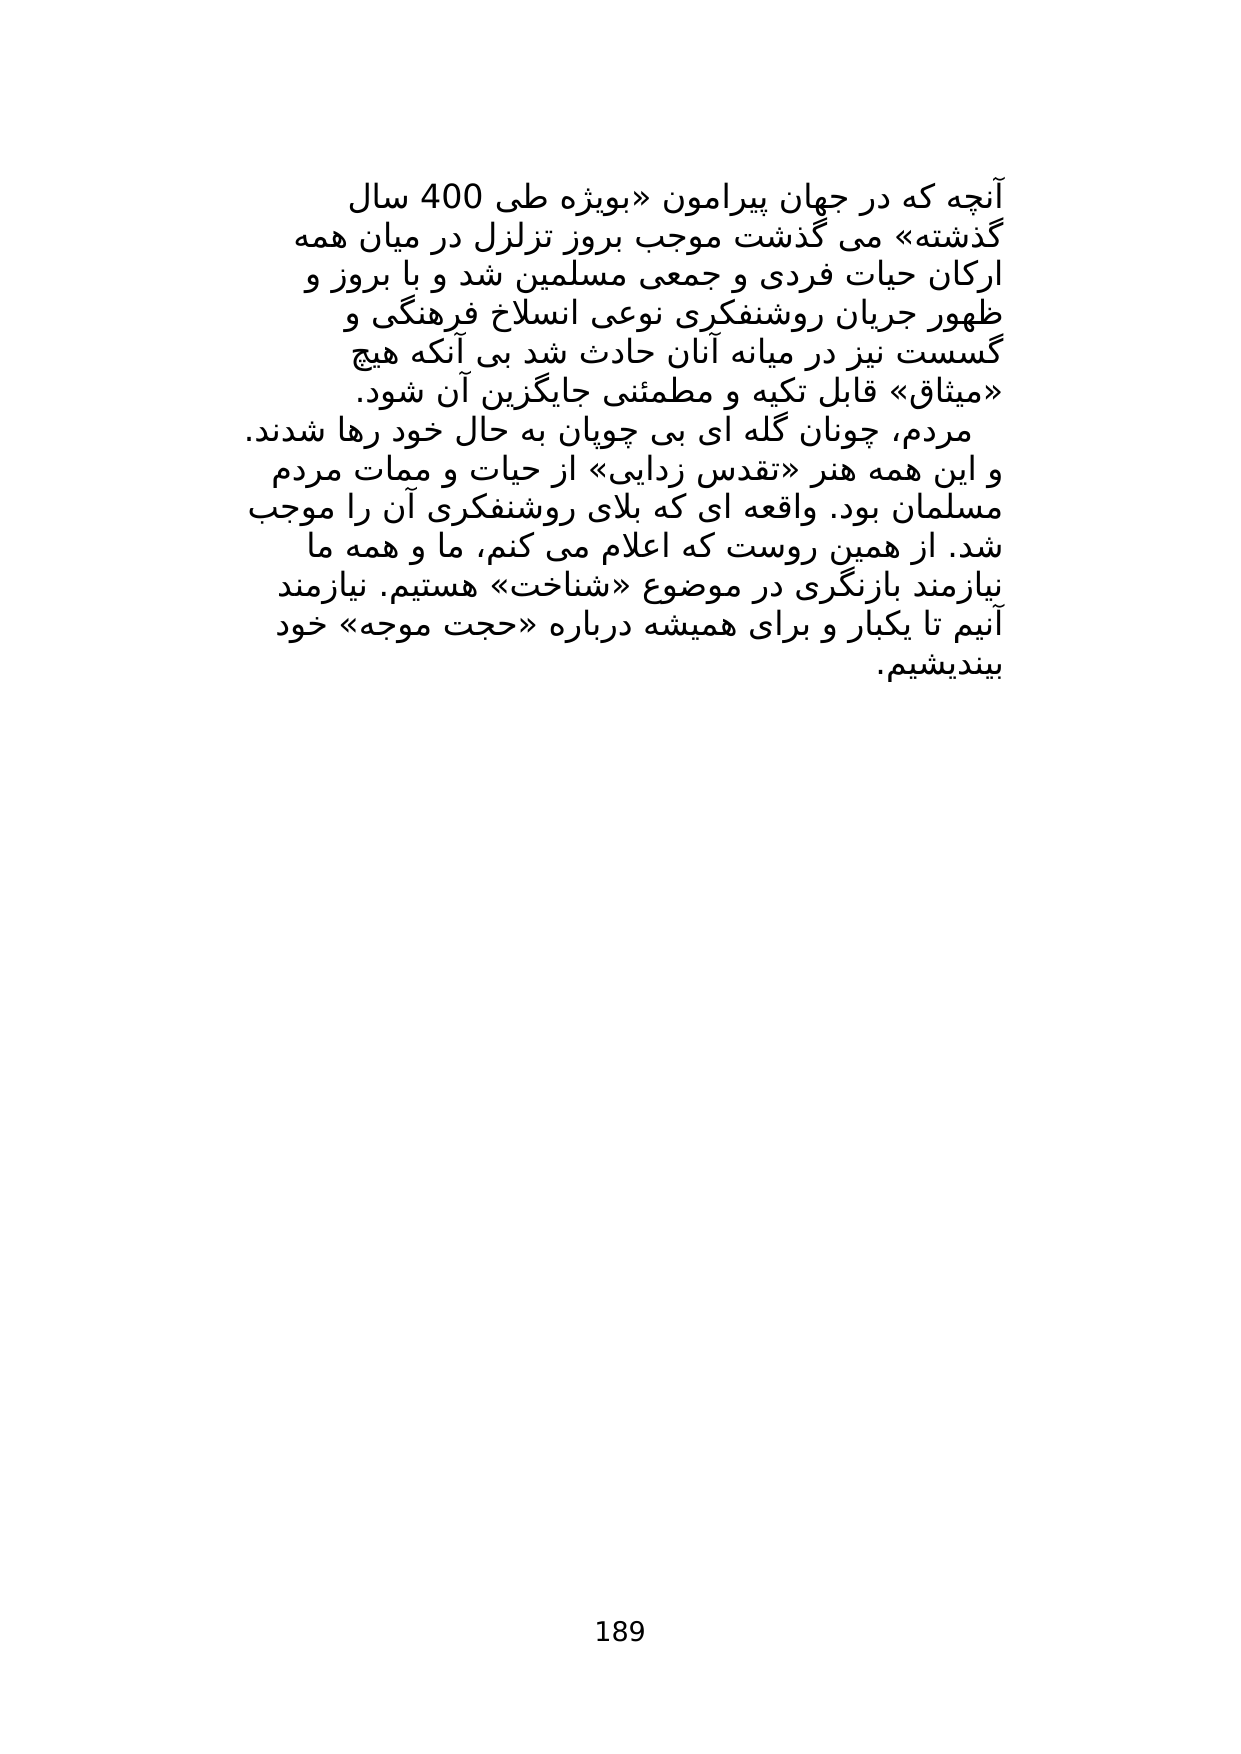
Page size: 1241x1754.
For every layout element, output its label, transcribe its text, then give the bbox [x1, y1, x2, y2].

text مردم، چونان گله اى بى چوپان به حال خود رها شدند. و اين همه هنر «تقدس زدايى» از حيات و ممات مردم مسلمان بود. واقعه اى كه بلاى روشنفكرى آن را موجب شد. از همين روست كه اعلام مى كنم، ما و همه ما نيازمند بازنگرى در موضوع «شناخت» هستيم. نيازمند آنيم تا يكبار و براى هميشه درباره «حجت موجه» خود بينديشيم. [236, 410, 1004, 682]
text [236, 177, 1004, 410]
